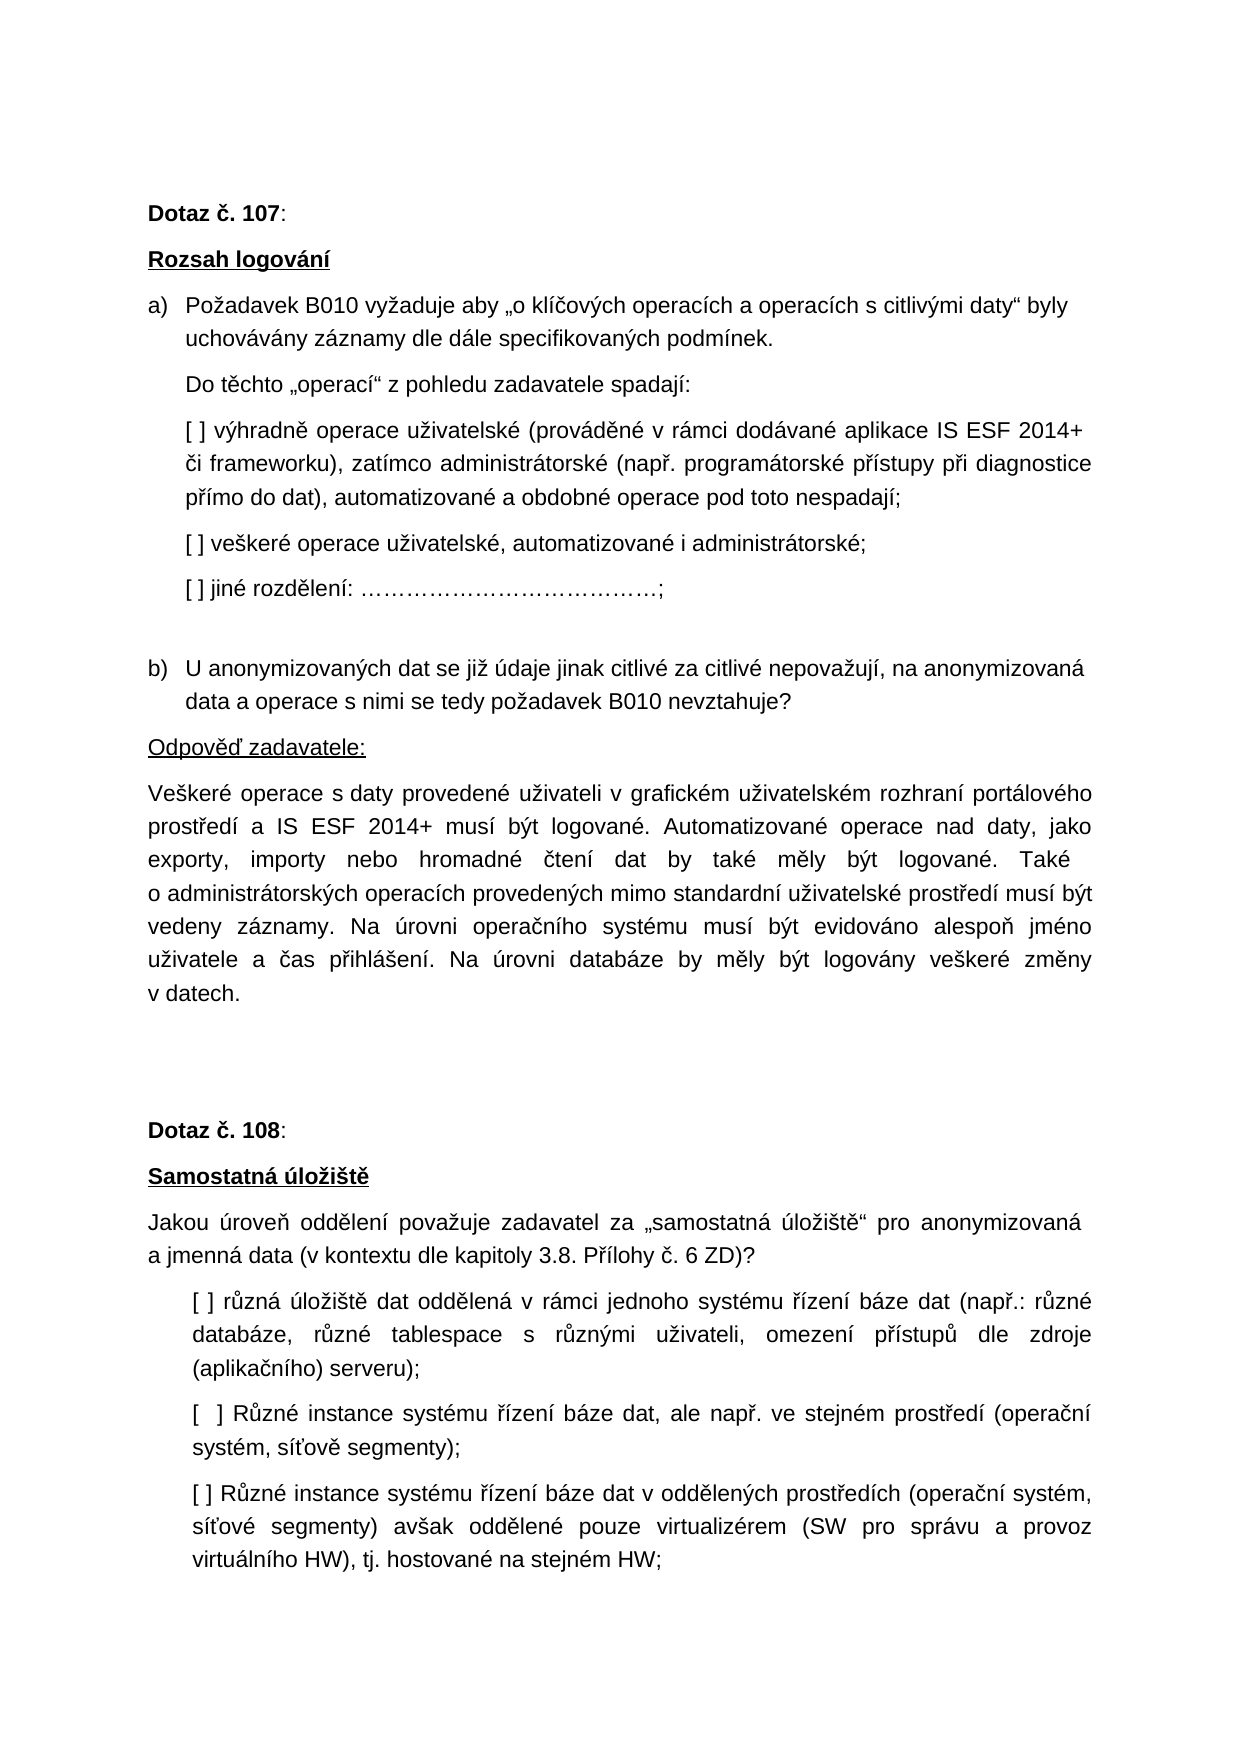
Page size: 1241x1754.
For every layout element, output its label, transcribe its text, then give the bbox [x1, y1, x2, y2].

text [ ] jiné rozdělení: …………………………………; [185, 568, 1093, 602]
text [ ] veškeré operace uživatelské, automatizované i administrátorské; [185, 523, 1093, 556]
text Rozsah logování [148, 239, 1093, 273]
text Do těchto „operací“ z pohledu zadavatele spadají: [185, 364, 1093, 398]
text Dotaz č. 107: [148, 193, 1093, 227]
text Dotaz č. 108: [148, 1110, 1093, 1143]
list U anonymizovaných dat se již údaje jinak citlivé za citlivé nepovažují, na anonymizovaná data a operace s nimi se tedy požadavek B010 nevztahuje? [148, 648, 1093, 714]
text [ ] Různé instance systému řízení báze dat v oddělených prostředích (operační systém, síťové segmenty) avšak oddělené pouze virtualizérem (SW pro správu a provoz virtuálního HW), tj. hostované na stejném HW; [192, 1473, 1093, 1573]
text [ ] Různé instance systému řízení báze dat, ale např. ve stejném prostředí (operační systém, síťově segmenty); [192, 1393, 1093, 1460]
text [ ] výhradně operace uživatelské (prováděné v rámci dodávané aplikace IS ESF 2014+ či frameworku), zatímco administrátorské (např. programátorské přístupy při diagnostice přímo do dat), automatizované a obdobné operace pod toto nespadají; [185, 410, 1093, 510]
text [ ] různá úložiště dat oddělená v rámci jednoho systému řízení báze dat (např.: různé databáze, různé tablespace s různými uživateli, omezení přístupů dle zdroje (aplikačního) serveru); [192, 1281, 1093, 1381]
text Samostatná úložiště [148, 1156, 1093, 1189]
text Odpověď zadavatele: [148, 727, 1093, 760]
list Požadavek B010 vyžaduje aby „o klíčových operacích a operacích s citlivými daty“ byly uchovávány záznamy dle dále specifikovaných podmínek. [148, 285, 1093, 352]
text Veškeré operace s daty provedené uživateli v grafickém uživatelském rozhraní portálového prostředí a IS ESF 2014+ musí být logované. Automatizované operace nad daty, jako exporty, importy nebo hromadné čtení dat by také měly být logované. Také o administrátorských operacích provedených mimo standardní uživatelské prostředí musí být vedeny záznamy. Na úrovni operačního systému musí být evidováno alespoň jméno uživatele a čas přihlášení. Na úrovni databáze by měly být logovány veškeré změny v datech. [148, 773, 1093, 1006]
text Jakou úroveň oddělení považuje zadavatel za „samostatná úložiště“ pro anonymizovaná a jmenná data (v kontextu dle kapitoly 3.8. Přílohy č. 6 ZD)? [148, 1202, 1093, 1268]
